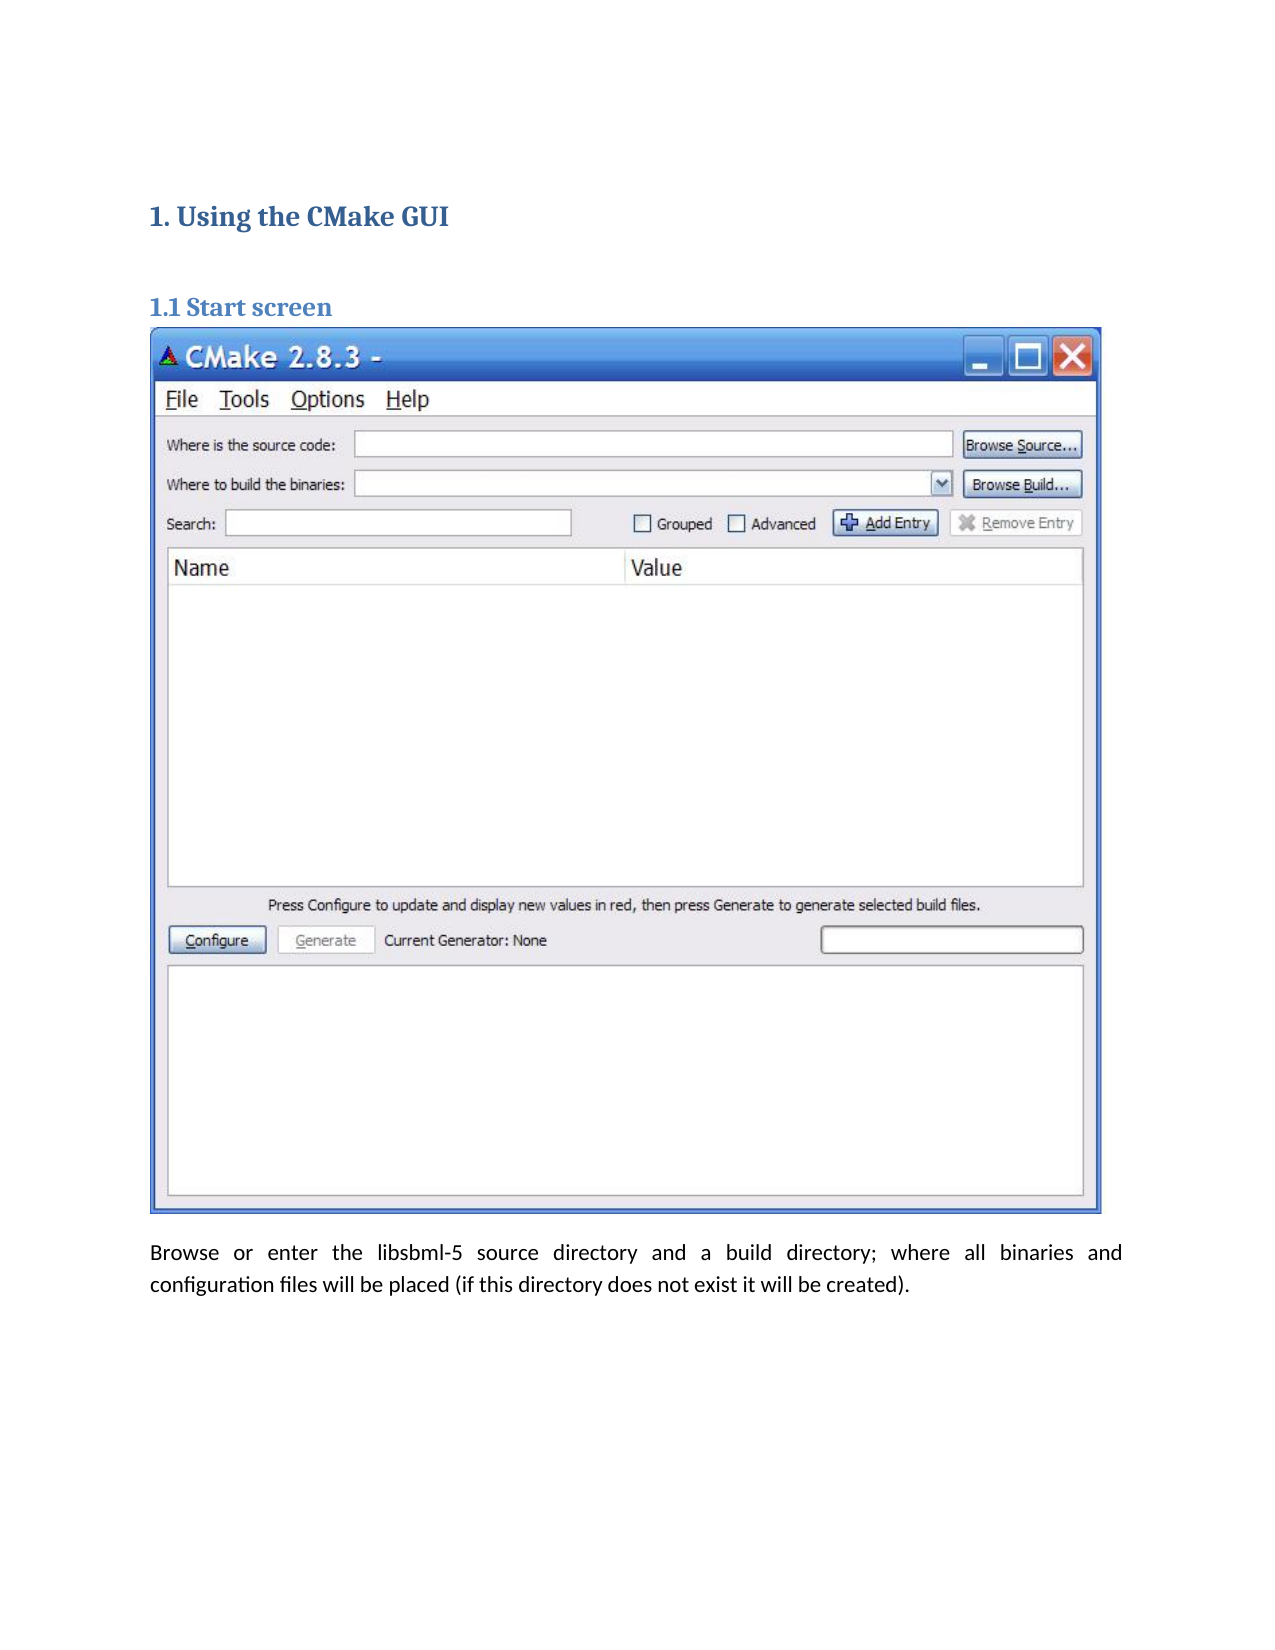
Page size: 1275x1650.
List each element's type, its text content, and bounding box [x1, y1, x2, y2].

picture [150, 327, 1107, 1214]
text Browse or enter the libsbml-5 source directory and a build directory; where all binaries and configuration files will be placed (if this directory does not exist it will be created). [150, 1238, 1125, 1298]
subtitle 1. Using the CMake GUI [150, 200, 1125, 233]
subtitle 1.1 Start screen [150, 292, 1125, 323]
